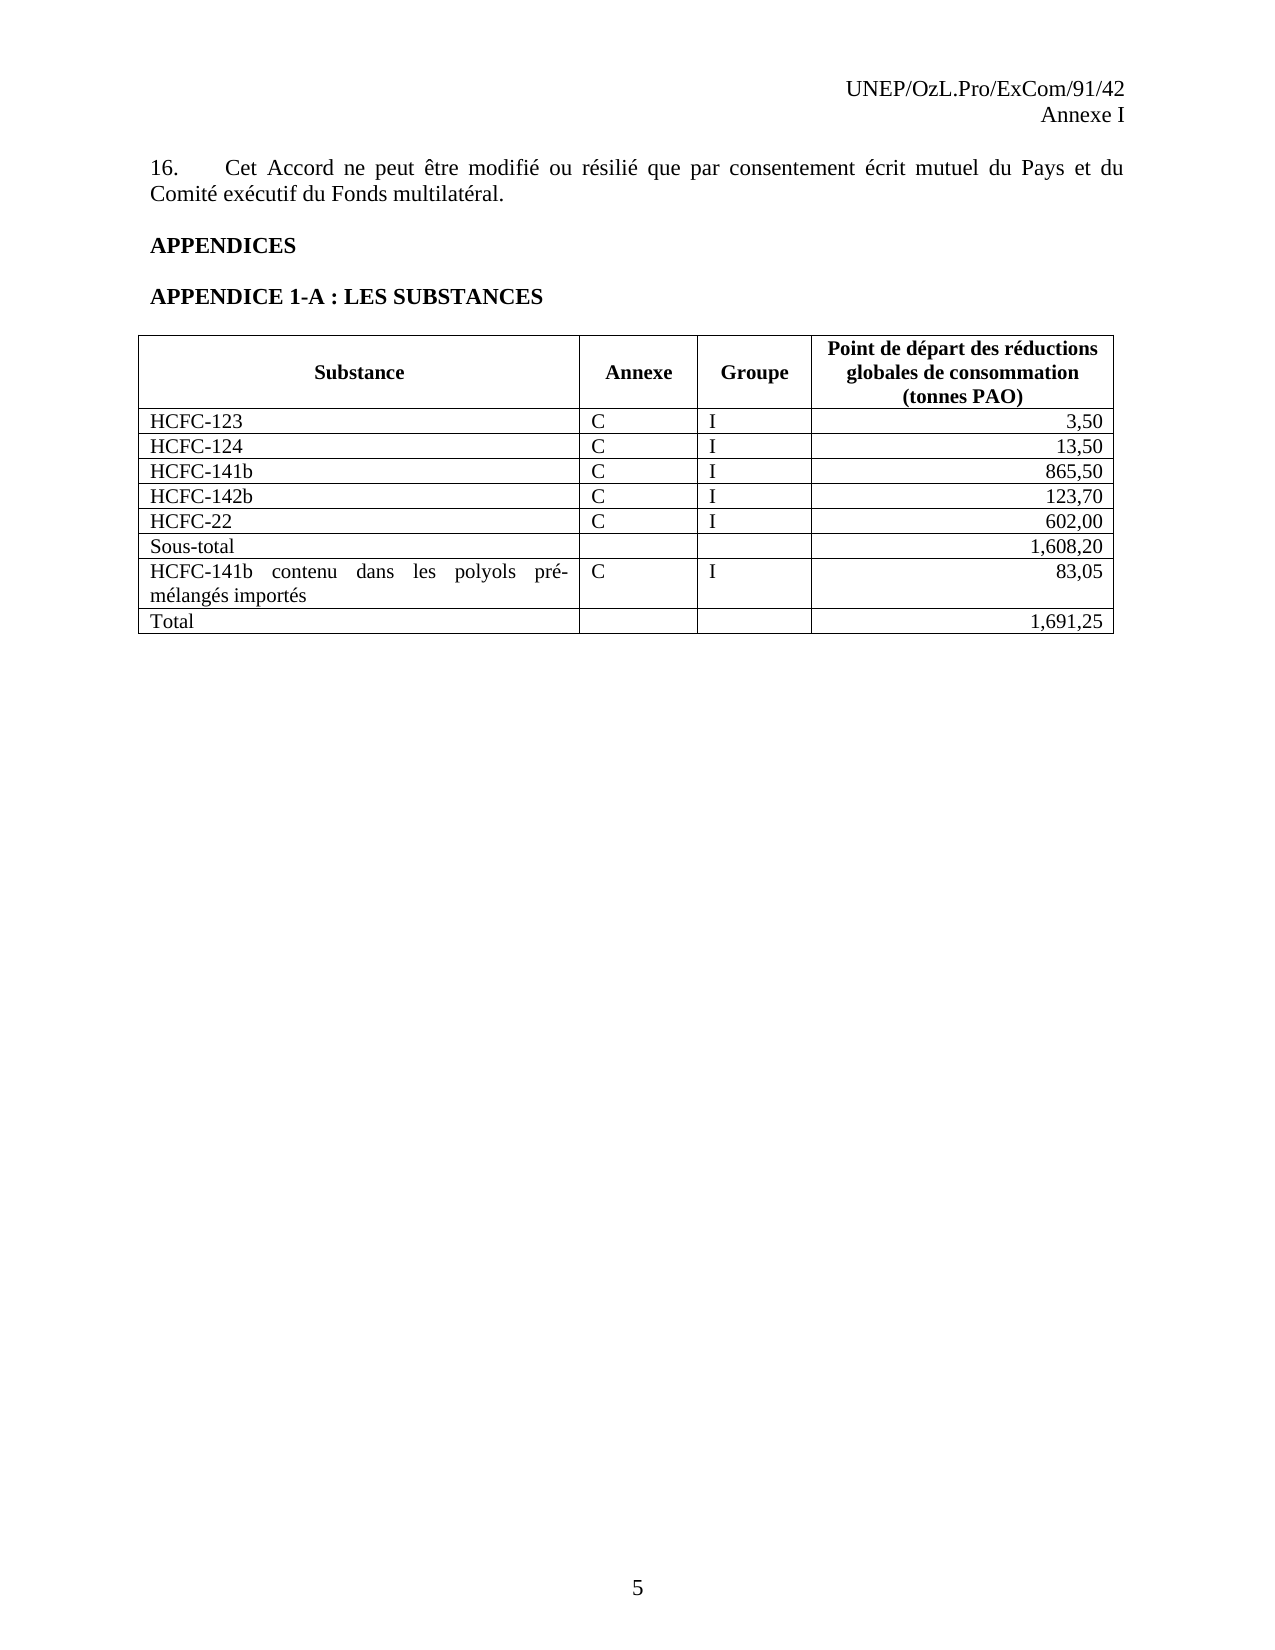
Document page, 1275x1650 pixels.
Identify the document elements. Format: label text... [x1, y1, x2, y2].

table_cell I [698, 484, 811, 508]
table_cell C [580, 484, 697, 508]
table_cell HCFC-141b [139, 459, 579, 483]
table_cell 13,50 [812, 434, 1113, 458]
table_cell C [580, 559, 697, 607]
table_header Groupe [698, 336, 811, 408]
table_cell HCFC-141b contenu dans les polyols pré-mélangés importés [139, 559, 579, 607]
table_cell HCFC-22 [139, 509, 579, 533]
table_cell Sous-total [139, 534, 579, 558]
table_cell I [698, 459, 811, 483]
table_cell [698, 534, 811, 558]
table_cell 123,70 [812, 484, 1113, 508]
table_cell I [698, 559, 811, 607]
table_cell [580, 609, 697, 633]
table_cell I [698, 409, 811, 433]
table_cell HCFC-123 [139, 409, 579, 433]
table_cell 1,608,20 [812, 534, 1113, 558]
table_cell C [580, 509, 697, 533]
subtitle APPENDICE 1-A : LES SUBSTANCES [150, 283, 1125, 309]
table_cell 3,50 [812, 409, 1113, 433]
table_cell I [698, 434, 811, 458]
table_cell HCFC-124 [139, 434, 579, 458]
subtitle Cet Accord ne peut être modifié ou résilié que par consentement écrit mutuel du Pays et du Comité exécutif du Fonds multilatéral. [150, 154, 1125, 207]
table_cell I [698, 509, 811, 533]
table_cell 83,05 [812, 559, 1113, 607]
table_header Annexe [580, 336, 697, 408]
table_header Substance [139, 336, 579, 408]
table_header Point de départ des réductions globales de consommation (tonnes PAO) [812, 336, 1113, 408]
table_cell C [580, 409, 697, 433]
table_cell [580, 534, 697, 558]
table_cell Total [139, 609, 579, 633]
table_cell HCFC-142b [139, 484, 579, 508]
table_cell C [580, 459, 697, 483]
table_cell C [580, 434, 697, 458]
subtitle APPENDICES [150, 232, 1125, 258]
table_cell [698, 609, 811, 633]
table_cell 602,00 [812, 509, 1113, 533]
table_cell 1,691,25 [812, 609, 1113, 633]
table_cell 865,50 [812, 459, 1113, 483]
